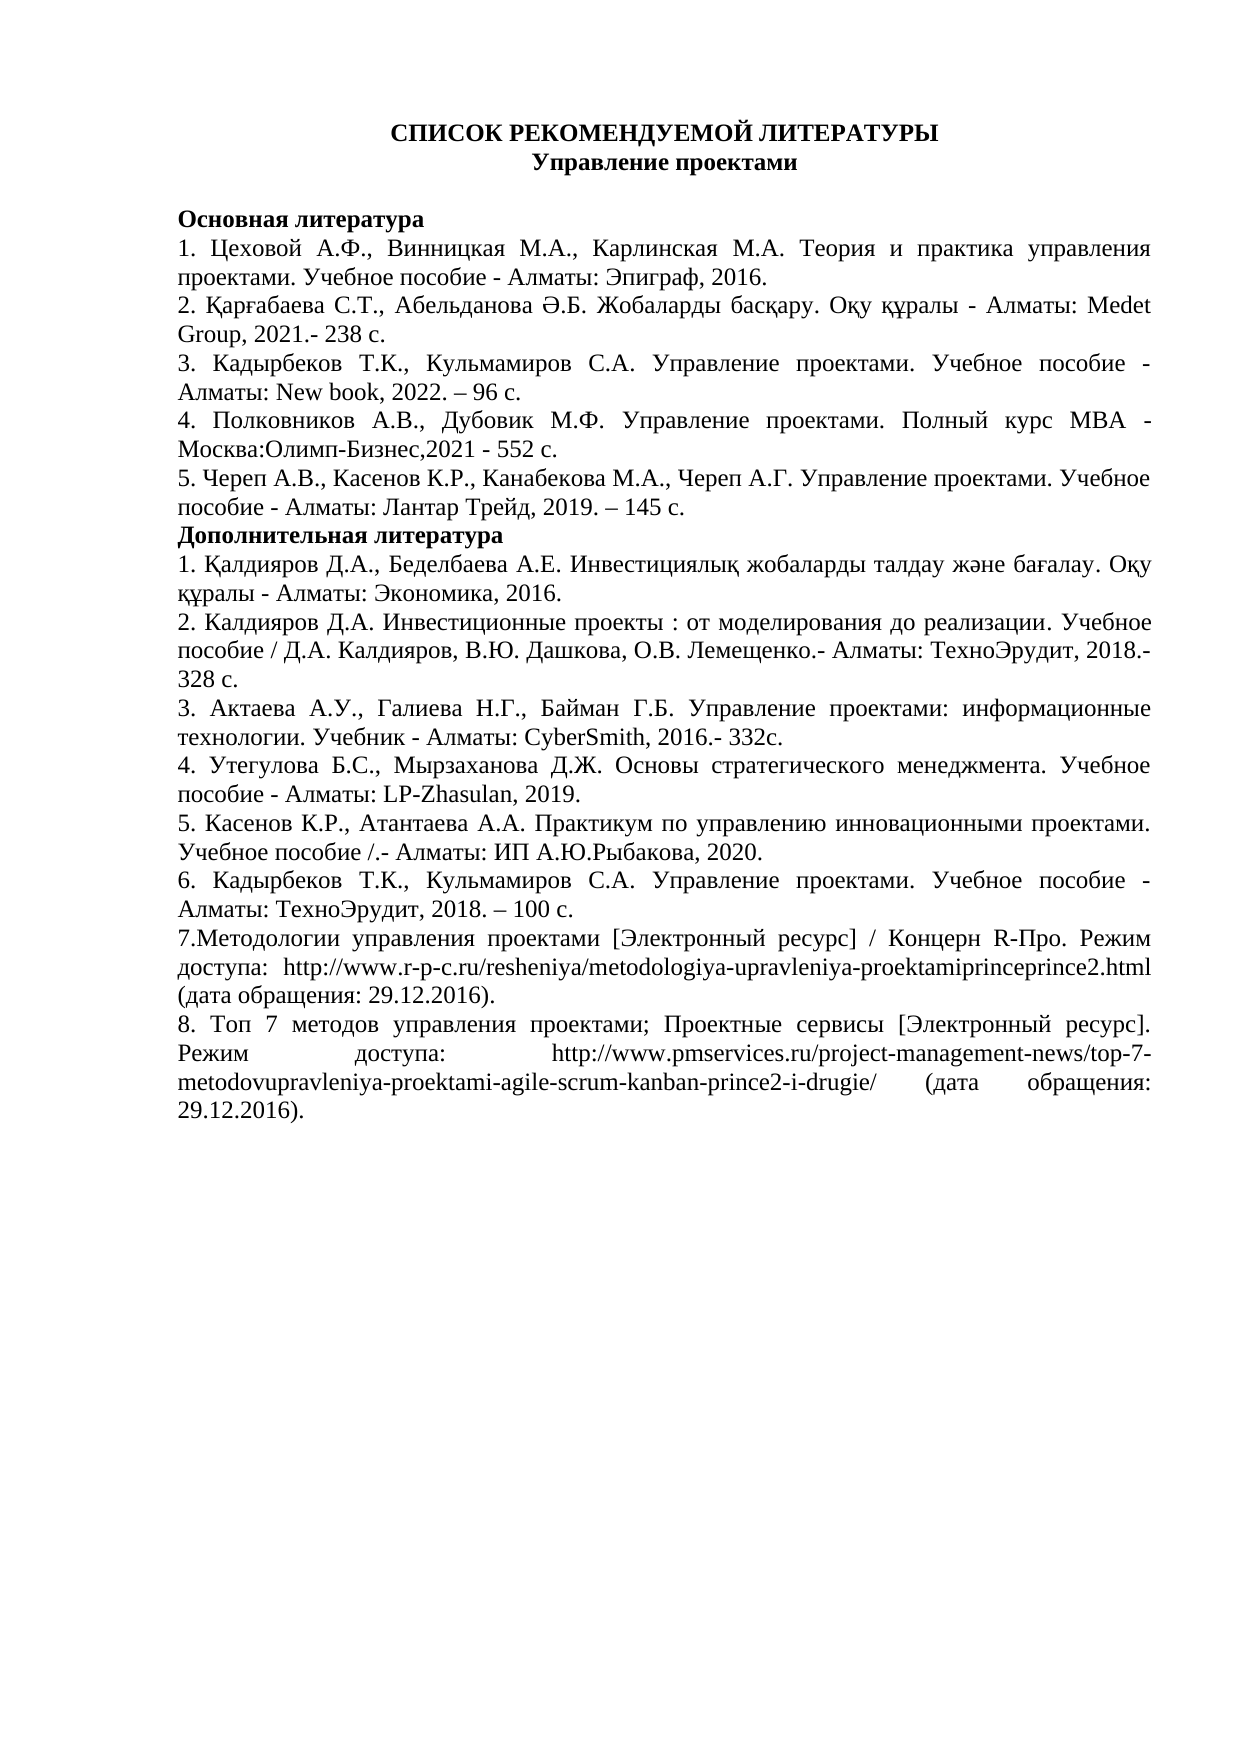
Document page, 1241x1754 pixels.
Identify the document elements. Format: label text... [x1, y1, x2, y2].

text 1. Цеховой А.Ф., Винницкая М.А., Карлинская М.А. Теория и практика управления проектами. Учебное пособие - Алматы: Эпиграф, 2016. [177, 233, 1152, 291]
text 3. Кадырбеков Т.К., Кульмамиров С.А. Управление проектами. Учебное пособие - Алматы: New book, 2022. – 96 с. [177, 348, 1152, 406]
text 3. Актаева А.У., Галиева Н.Г., Байман Г.Б. Управление проектами: информационные технологии. Учебник - Алматы: CyberSmith, 2016.- 332с. [177, 693, 1152, 751]
text Управление проектами [177, 147, 1152, 176]
text 2. Калдияров Д.А. Инвестиционные проекты : от моделирования до реализации. Учебное пособие / Д.А. Калдияров, В.Ю. Дашкова, О.В. Лемещенко.- Алматы: ТехноЭрудит, 2018.- 328 с. [177, 607, 1152, 693]
text 6. Кадырбеков Т.К., Кульмамиров С.А. Управление проектами. Учебное пособие - Алматы: ТехноЭрудит, 2018. – 100 с. [177, 866, 1152, 923]
text Основная литература [177, 204, 1152, 233]
text 4. Утегулова Б.С., Мырзаханова Д.Ж. Основы стратегического менеджмента. Учебное пособие - Алматы: LP-Zhasulan, 2019. [177, 751, 1152, 808]
text 2. Қарғабаева С.Т., Абельданова Ә.Б. Жобаларды басқару. Оқу құралы - Алматы: Medet Group, 2021.- 238 с. [177, 291, 1152, 348]
text 7.Методологии управления проектами [Электронный ресурс] / Концерн R-Про. Режим доступа: http://www.r-p-c.ru/resheniya/metodologiya-upravleniya-proektamiprinceprince2.html (дата обращения: 29.12.2016). [177, 923, 1152, 1009]
text 1. Қалдияров Д.А., Беделбаева А.Е. Инвестициялық жобаларды талдау және бағалау. Оқу құралы - Алматы: Экономика, 2016. [177, 549, 1152, 607]
text 4. Полковников А.В., Дубовик М.Ф. Управление проектами. Полный курс МВА - Москва:Олимп-Бизнес,2021 - 552 с. [177, 406, 1152, 463]
text СПИСОК РЕКОМЕНДУЕМОЙ ЛИТЕРАТУРЫ [177, 118, 1152, 147]
text Дополнительная литература [177, 521, 1152, 549]
text 8. Топ 7 методов управления проектами; Проектные сервисы [Электронный ресурс]. Режим доступа: http://www.pmservices.ru/project-management-news/top-7-metodovupravleniya-proektami-agile-scrum-kanban-prince2-i-drugie/ (дата обращения: 29.12.2016). [177, 1009, 1152, 1124]
text 5. Касенов К.Р., Атантаева А.А. Практикум по управлению инновационными проектами. Учебное пособие /.- Алматы: ИП А.Ю.Рыбакова, 2020. [177, 808, 1152, 866]
text 5. Череп А.В., Касенов К.Р., Канабекова М.А., Череп А.Г. Управление проектами. Учебное пособие - Алматы: Лантар Трейд, 2019. – 145 с. [177, 463, 1152, 521]
